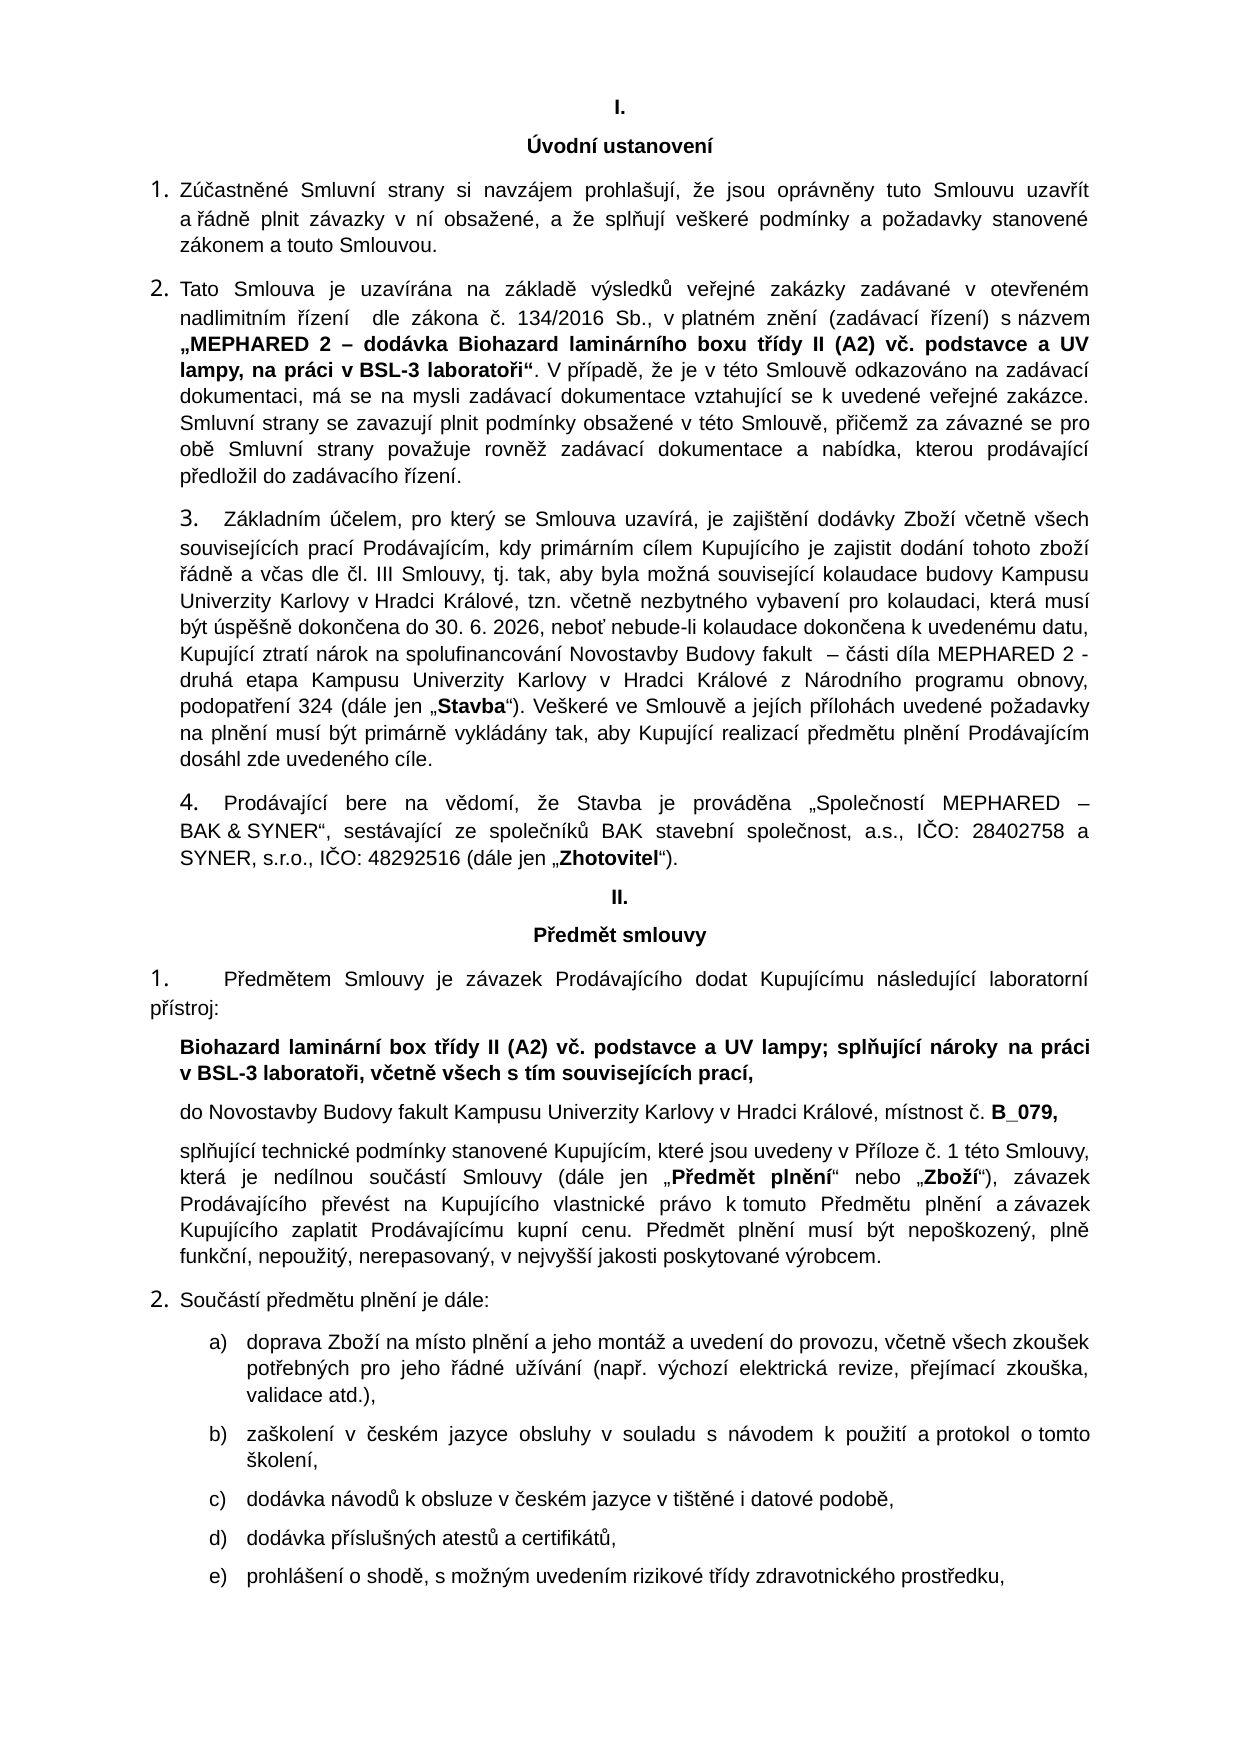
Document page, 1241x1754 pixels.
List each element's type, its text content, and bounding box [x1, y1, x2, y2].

list zaškolení v českém jazyce obsluhy v souladu s návodem k použití a protokol o tomto školení, [209, 1421, 1090, 1472]
list doprava Zboží na místo plnění a jeho montáž a uvedení do provozu, včetně všech zkoušek potřebných pro jeho řádné užívání (např. výchozí elektrická revize, přejímací zkouška, validace atd.), [209, 1330, 1090, 1407]
list Zúčastněné Smluvní strany si navzájem prohlašují, že jsou oprávněny tuto Smlouvu uzavřít a řádně plnit závazky v ní obsažené, a že splňují veškeré podmínky a požadavky stanovené zákonem a touto Smlouvou. [150, 173, 1090, 257]
text splňující technické podmínky stanovené Kupujícím, které jsou uvedeny v Příloze č. 1 této Smlouvy, která je nedílnou součástí Smlouvy (dále jen „Předmět plnění“ nebo „Zboží“), závazek Prodávajícího převést na Kupujícího vlastnické právo k tomuto Předmětu plnění a závazek Kupujícího zaplatit Prodávajícímu kupní cenu. Předmět plnění musí být nepoškozený, plně funkční, nepoužitý, nerepasovaný, v nejvyšší jakosti poskytované výrobcem. [179, 1139, 1090, 1268]
text Biohazard laminární box třídy II (A2) vč. podstavce a UV lampy; splňující nároky na práci v BSL-3 laboratoři, včetně všech s tím souvisejících prací, [179, 1035, 1090, 1085]
list Prodávající bere na vědomí, že Stavba je prováděna „Společností MEPHARED – BAK & SYNER“, sestávající ze společníků BAK stavební společnost, a.s., IČO: 28402758 a SYNER, s.r.o., IČO: 48292516 (dále jen „Zhotovitel“). [179, 786, 1090, 869]
text I. [150, 95, 1090, 119]
text II. [150, 884, 1089, 908]
list Součástí předmětu plnění je dále: [150, 1283, 1090, 1314]
list Předmětem Smlouvy je závazek Prodávajícího dodat Kupujícímu následující laboratorní přístroj: [150, 962, 1090, 1020]
list prohlášení o shodě, s možným uvedením rizikové třídy zdravotnického prostředku, [209, 1564, 1090, 1588]
text Předmět smlouvy [150, 923, 1090, 947]
list Tato Smlouva je uzavírána na základě výsledků veřejné zakázky zadávané v otevřeném nadlimitním řízení dle zákona č. 134/2016 Sb., v platném znění (zadávací řízení) s názvem „MEPHARED 2 – dodávka Biohazard laminárního boxu třídy II (A2) vč. podstavce a UV lampy, na práci v BSL-3 laboratoři“. V případě, že je v této Smlouvě odkazováno na zadávací dokumentaci, má se na mysli zadávací dokumentace vztahující se k uvedené veřejné zakázce. Smluvní strany se zavazují plnit podmínky obsažené v této Smlouvě, přičemž za závazné se pro obě Smluvní strany považuje rovněž zadávací dokumentace a nabídka, kterou prodávající předložil do zadávacího řízení. [150, 272, 1090, 487]
list dodávka příslušných atestů a certifikátů, [209, 1526, 1090, 1549]
text Úvodní ustanovení [150, 134, 1089, 158]
text do Novostavby Budovy fakult Kampusu Univerzity Karlovy v Hradci Králové, místnost č. B_079, [179, 1100, 1090, 1124]
list dodávka návodů k obsluze v českém jazyce v tištěné i datové podobě, [209, 1487, 1090, 1511]
list Základním účelem, pro který se Smlouva uzavírá, je zajištění dodávky Zboží včetně všech souvisejících prací Prodávajícím, kdy primárním cílem Kupujícího je zajistit dodání tohoto zboží řádně a včas dle čl. III Smlouvy, tj. tak, aby byla možná související kolaudace budovy Kampusu Univerzity Karlovy v Hradci Králové, tzn. včetně nezbytného vybavení pro kolaudaci, která musí být úspěšně dokončena do 30. 6. 2026, neboť nebude-li kolaudace dokončena k uvedenému datu, Kupující ztratí nárok na spolufinancování Novostavby Budovy fakult – části díla MEPHARED 2 - druhá etapa Kampusu Univerzity Karlovy v Hradci Králové z Národního programu obnovy, podopatření 324 (dále jen „Stavba“). Veškeré ve Smlouvě a jejích přílohách uvedené požadavky na plnění musí být primárně vykládány tak, aby Kupující realizací předmětu plnění Prodávajícím dosáhl zde uvedeného cíle. [179, 502, 1090, 771]
